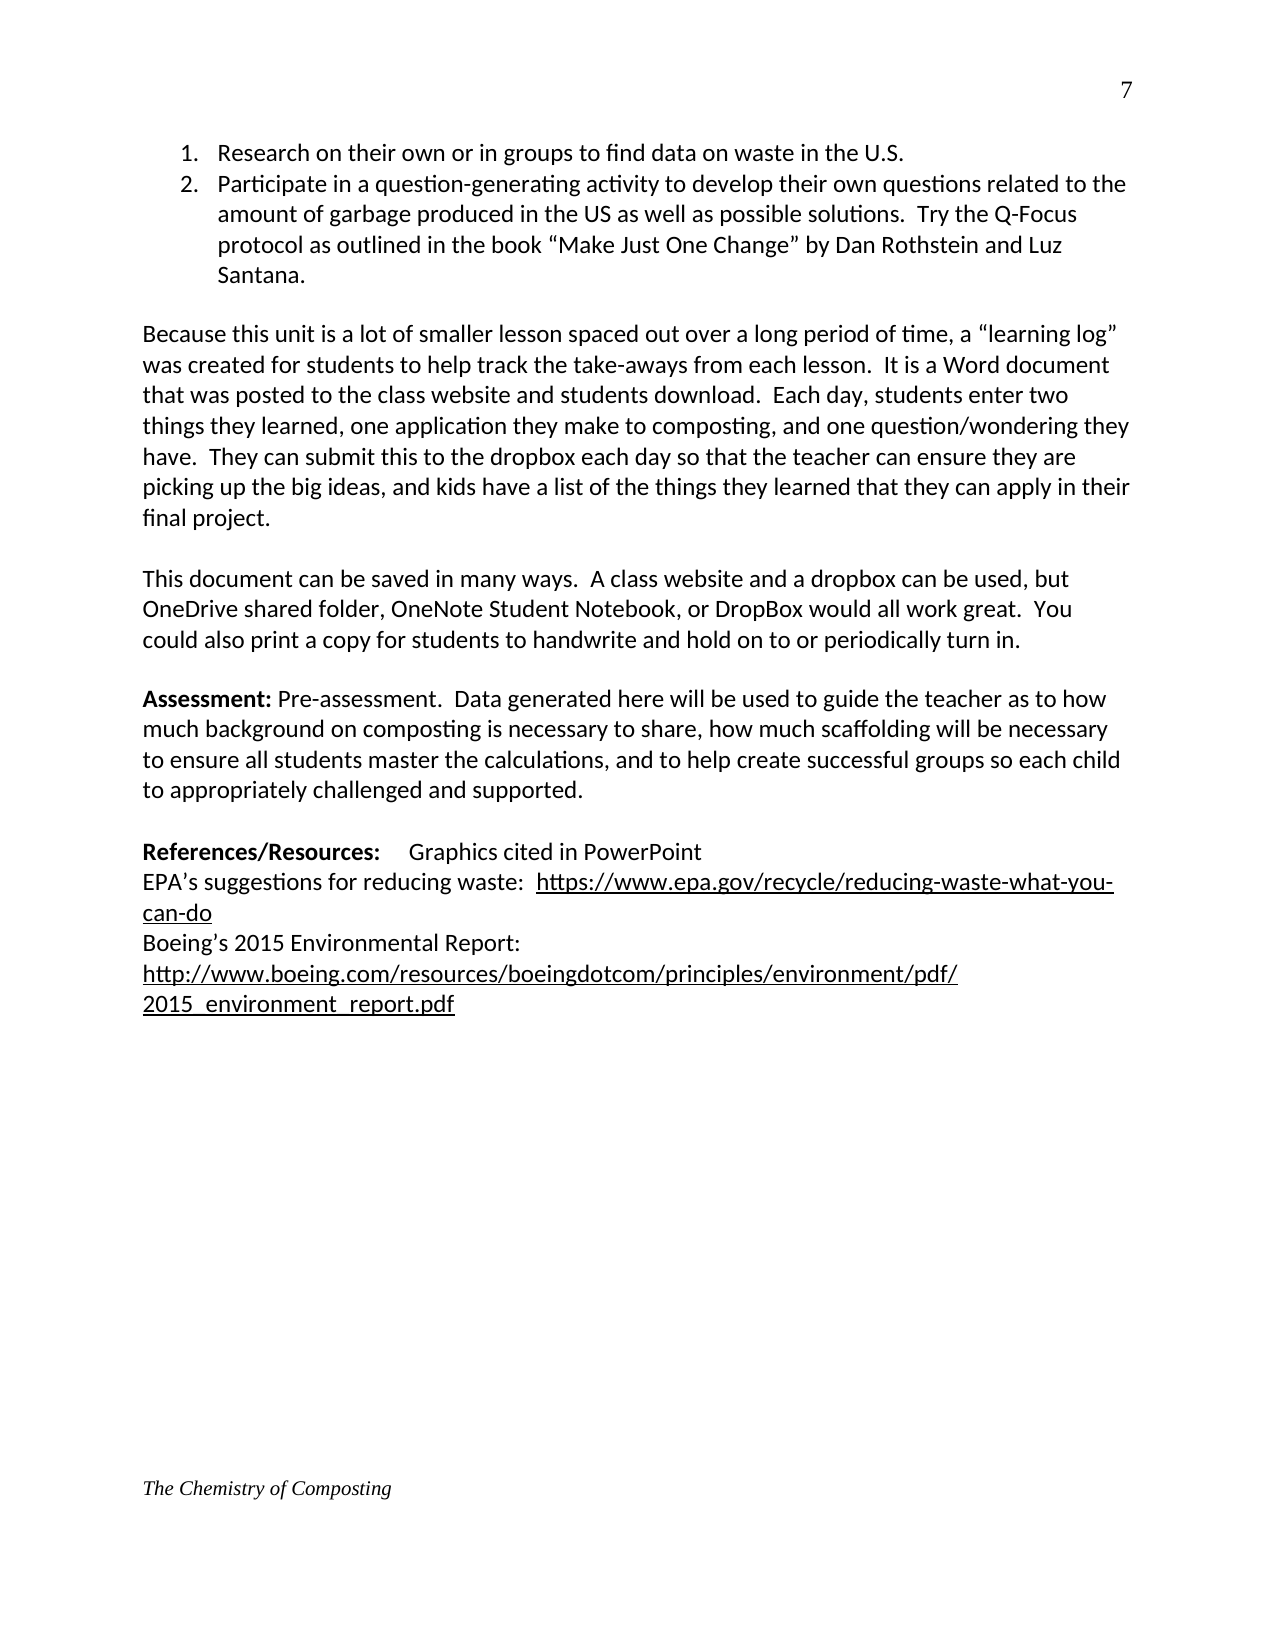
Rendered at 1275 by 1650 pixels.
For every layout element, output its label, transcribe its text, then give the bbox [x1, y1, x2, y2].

list Research on their own or in groups to find data on waste in the U.S. [180, 137, 1132, 168]
text Boeing’s 2015 Environmental Report: http://www.boeing.com/resources/boeingdotcom/principles/environment/pdf/2015_environment_report.pdf [142, 927, 1132, 1019]
text Because this unit is a lot of smaller lesson spaced out over a long period of time, a “learning log” was created for students to help track the take-aways from each lesson. It is a Word document that was posted to the class website and students download. Each day, students enter two things they learned, one application they make to composting, and one question/wondering they have. They can submit this to the dropbox each day so that the teacher can ensure they are picking up the big ideas, and kids have a list of the things they learned that they can apply in their final project. [142, 319, 1132, 532]
text EPA’s suggestions for reducing waste: https://www.epa.gov/recycle/reducing-waste-what-you-can-do [142, 866, 1132, 927]
text Assessment: Pre-assessment. Data generated here will be used to guide the teacher as to how much background on composting is necessary to share, how much scaffolding will be necessary to ensure all students master the calculations, and to help create successful groups so each child to appropriately challenged and supported. [142, 683, 1132, 805]
text This document can be saved in many ways. A class website and a dropbox can be used, but OneDrive shared folder, OneNote Student Notebook, or DropBox would all work great. You could also print a copy for students to handwrite and hold on to or periodically turn in. [142, 563, 1132, 654]
text References/Resources: Graphics cited in PowerPoint [142, 836, 1132, 866]
list Participate in a question-generating activity to develop their own questions related to the amount of garbage produced in the US as well as possible solutions. Try the Q-Focus protocol as outlined in the book “Make Just One Change” by Dan Rothstein and Luz Santana. [180, 168, 1132, 290]
